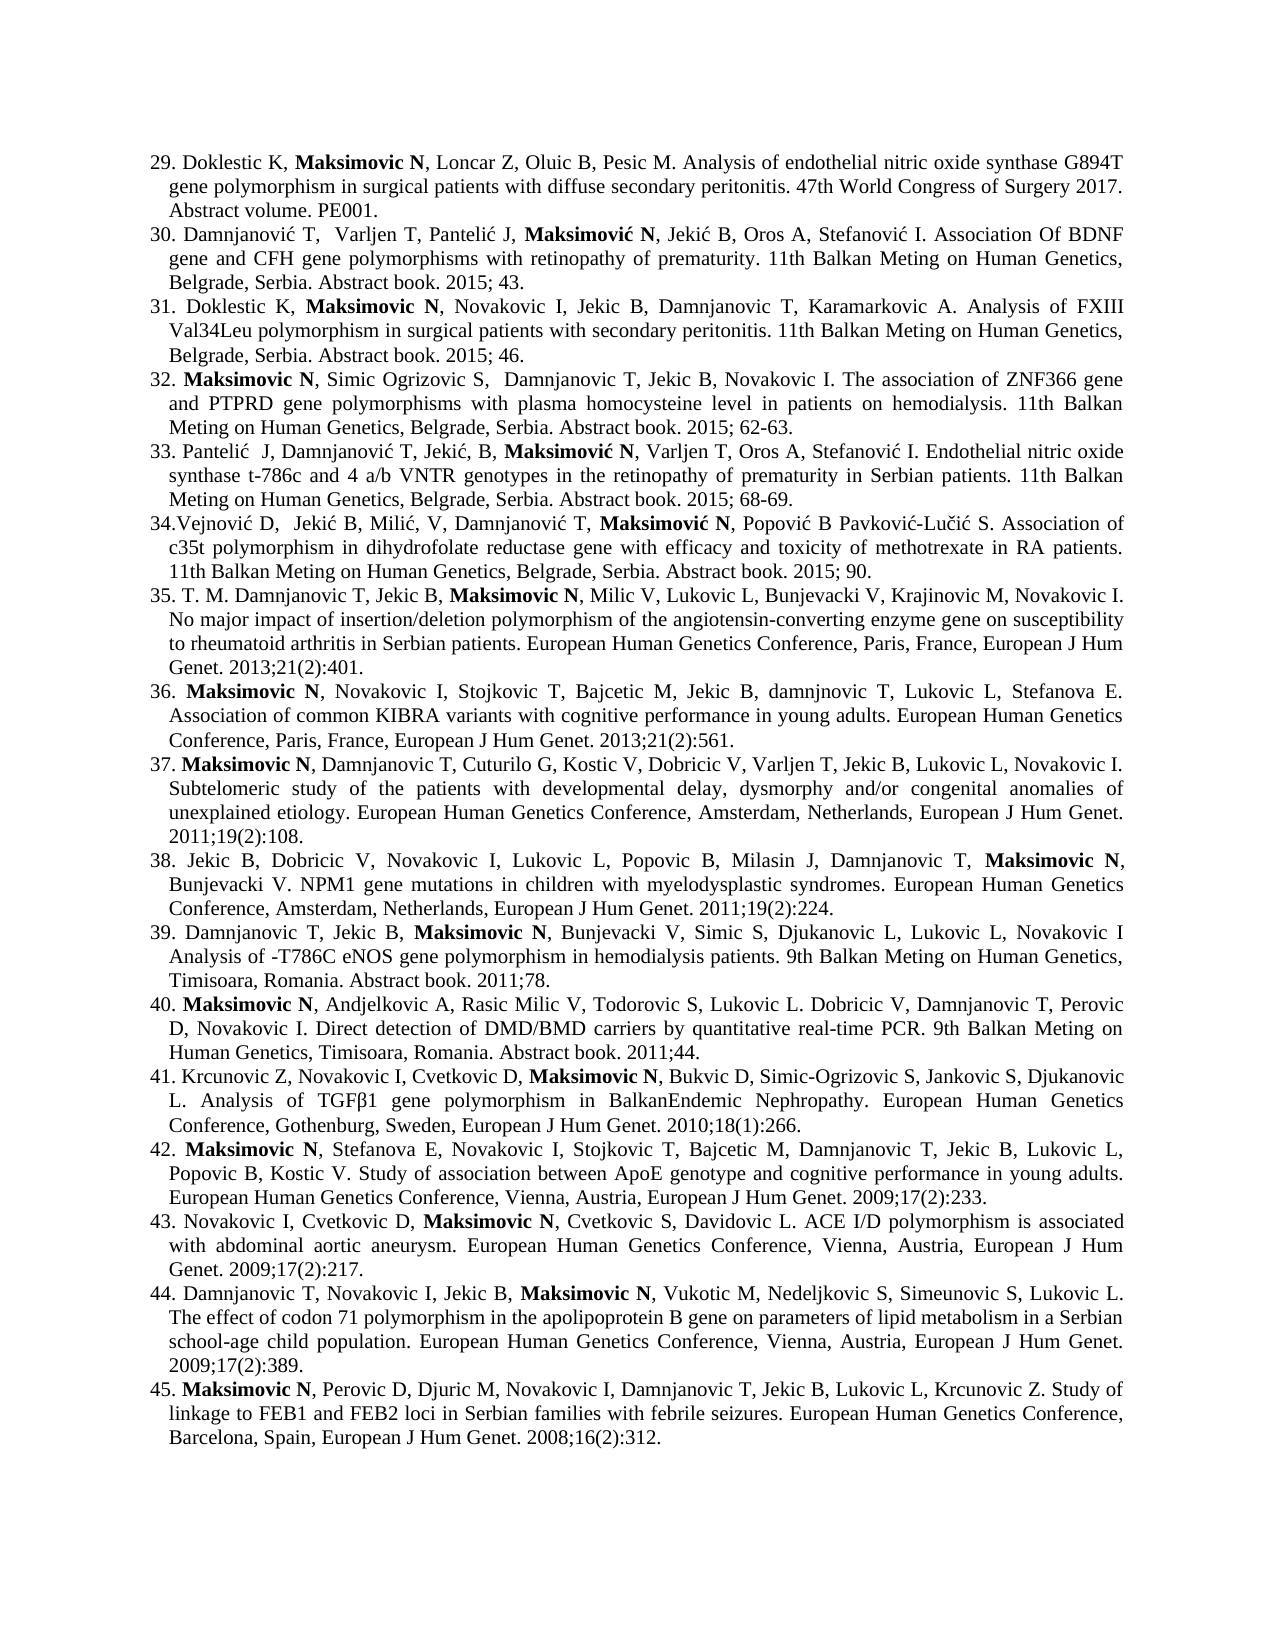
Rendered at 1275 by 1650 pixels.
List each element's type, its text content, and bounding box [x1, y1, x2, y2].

text 29. Doklestic K, Maksimovic N, Loncar Z, Oluic B, Pesic M. Analysis of endothelial nitric oxide synthase G894T gene polymorphism in surgical patients with diffuse secondary peritonitis. 47th World Congress of Surgery 2017. Abstract volume. PE001. [150, 150, 1125, 222]
text 42. Maksimovic N, Stefanova E, Novakovic I, Stojkovic T, Bajcetic M, Damnjanovic T, Jekic B, Lukovic L, Popovic B, Kostic V. Study of association between ApoE genotype and cognitive performance in young adults. European Human Genetics Conference, Vienna, Austria, European J Hum Genet. 2009;17(2):233. [150, 1137, 1125, 1209]
text 30. Damnjanović T, Varljen T, Pantelić J, Maksimović N, Jekić B, Oros A, Stefanović I. Association Of BDNF gene and CFH gene polymorphisms with retinopathy of prematurity. 11th Balkan Meting on Human Genetics, Belgrade, Serbia. Abstract book. 2015; 43. [150, 222, 1125, 294]
text 44. Damnjanovic T, Novakovic I, Jekic B, Maksimovic N, Vukotic M, Nedeljkovic S, Simeunovic S, Lukovic L. The effect of codon 71 polymorphism in the apolipoprotein B gene on parameters of lipid metabolism in a Serbian school-age child population. European Human Genetics Conference, Vienna, Austria, European J Hum Genet. 2009;17(2):389. [150, 1281, 1125, 1377]
text 33. Pantelić J, Damnjanović T, Jekić, B, Maksimović N, Varljen T, Oros A, Stefanović I. Endothelial nitric oxide synthase t-786c and 4 a/b VNTR genotypes in the retinopathy of prematurity in Serbian patients. 11th Balkan Meting on Human Genetics, Belgrade, Serbia. Abstract book. 2015; 68-69. [150, 439, 1125, 511]
text 34.Vejnović D, Jekić B, Milić, V, Damnjanović T, Maksimović N, Popović B Pavković-Lučić S. Association of c35t polymorphism in dihydrofolate reductase gene with efficacy and toxicity of methotrexate in RA patients. 11th Balkan Meting on Human Genetics, Belgrade, Serbia. Abstract book. 2015; 90. [150, 511, 1125, 583]
text 32. Maksimovic N, Simic Ogrizovic S, Damnjanovic T, Jekic B, Novakovic I. The association of ZNF366 gene and PTPRD gene polymorphisms with plasma homocysteine level in patients on hemodialysis. 11th Balkan Meting on Human Genetics, Belgrade, Serbia. Abstract book. 2015; 62-63. [150, 367, 1125, 439]
text 37. Maksimovic N, Damnjanovic T, Cuturilo G, Kostic V, Dobricic V, Varljen T, Jekic B, Lukovic L, Novakovic I. Subtelomeric study of the patients with developmental delay, dysmorphy and/or congenital anomalies of unexplained etiology. European Human Genetics Conference, Amsterdam, Netherlands, European J Hum Genet. 2011;19(2):108. [150, 752, 1125, 848]
text 40. Maksimovic N, Andjelkovic A, Rasic Milic V, Todorovic S, Lukovic L. Dobricic V, Damnjanovic T, Perovic D, Novakovic I. Direct detection of DMD/BMD carriers by quantitative real-time PCR. 9th Balkan Meting on Human Genetics, Timisoara, Romania. Abstract book. 2011;44. [150, 992, 1125, 1064]
text 38. Jekic B, Dobricic V, Novakovic I, Lukovic L, Popovic B, Milasin J, Damnjanovic T, Maksimovic N, Bunjevacki V. NPM1 gene mutations in children with myelodysplastic syndromes. European Human Genetics Conference, Amsterdam, Netherlands, European J Hum Genet. 2011;19(2):224. [150, 848, 1125, 920]
text 31. Doklestic K, Maksimovic N, Novakovic I, Jekic B, Damnjanovic T, Karamarkovic A. Analysis of FXIII Val34Leu polymorphism in surgical patients with secondary peritonitis. 11th Balkan Meting on Human Genetics, Belgrade, Serbia. Abstract book. 2015; 46. [150, 294, 1125, 367]
text 43. Novakovic I, Cvetkovic D, Maksimovic N, Cvetkovic S, Davidovic L. ACE I/D polymorphism is associated with abdominal aortic aneurysm. European Human Genetics Conference, Vienna, Austria, European J Hum Genet. 2009;17(2):217. [150, 1209, 1125, 1281]
text 45. Maksimovic N, Perovic D, Djuric M, Novakovic I, Damnjanovic T, Jekic B, Lukovic L, Krcunovic Z. Study of linkage to FEB1 and FEB2 loci in Serbian families with febrile seizures. European Human Genetics Conference, Barcelona, Spain, European J Hum Genet. 2008;16(2):312. [150, 1377, 1125, 1449]
text 39. Damnjanovic T, Jekic B, Maksimovic N, Bunjevacki V, Simic S, Djukanovic L, Lukovic L, Novakovic I Analysis of -T786C eNOS gene polymorphism in hemodialysis patients. 9th Balkan Meting on Human Genetics, Timisoara, Romania. Abstract book. 2011;78. [150, 920, 1125, 992]
text 41. Krcunovic Z, Novakovic I, Cvetkovic D, Maksimovic N, Bukvic D, Simic-Ogrizovic S, Jankovic S, Djukanovic L. Analysis of TGFβ1 gene polymorphism in BalkanEndemic Nephropathy. European Human Genetics Conference, Gothenburg, Sweden, European J Hum Genet. 2010;18(1):266. [150, 1064, 1125, 1137]
text 35. T. M. Damnjanovic T, Jekic B, Maksimovic N, Milic V, Lukovic L, Bunjevacki V, Krajinovic M, Novakovic I. No major impact of insertion/deletion polymorphism of the angiotensin-converting enzyme gene on susceptibility to rheumatoid arthritis in Serbian patients. European Human Genetics Conference, Paris, France, European J Hum Genet. 2013;21(2):401. [150, 583, 1125, 679]
text 36. Maksimovic N, Novakovic I, Stojkovic T, Bajcetic M, Jekic B, damnjnovic T, Lukovic L, Stefanova E. Association of common KIBRA variants with cognitive performance in young adults. European Human Genetics Conference, Paris, France, European J Hum Genet. 2013;21(2):561. [150, 679, 1125, 752]
